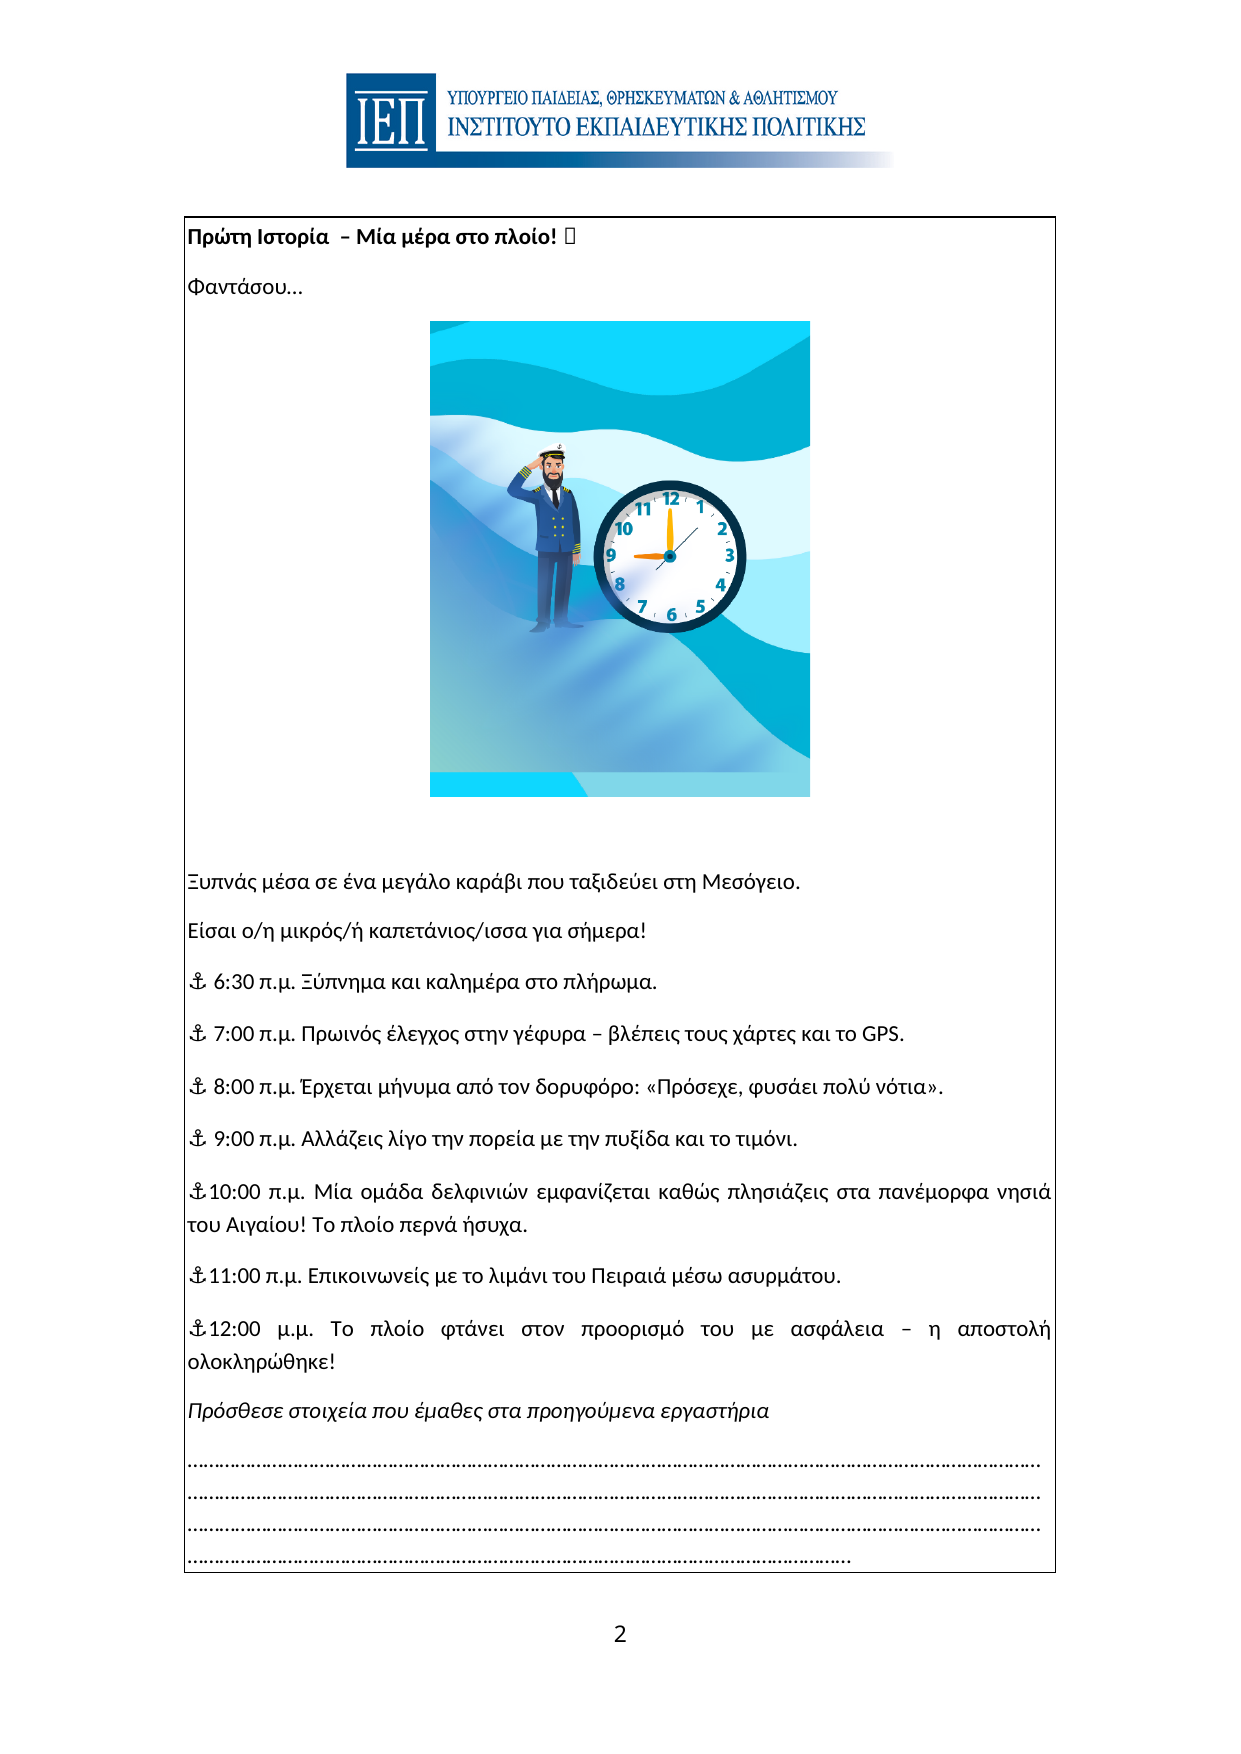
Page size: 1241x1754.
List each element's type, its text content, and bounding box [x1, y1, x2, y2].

picture [430, 321, 811, 797]
text 8:00 π.μ. Έρχεται μήνυμα από τον δορυφόρο: «Πρόσεχε, φυσάει πολύ νότια». [185, 1067, 1055, 1101]
text Είσαι ο/η μικρός/ή καπετάνιος/ισσα για σήμερα! [185, 913, 1055, 944]
text ……………………………………………………………………………………………………………………………………………………………………………………………………………………………………………………………………………………………………………………………………………………………………………………………………………………………………………………………………………………………………………………………………………………………… [185, 1442, 1055, 1572]
text 10:00 π.μ. Μία ομάδα δελφινιών εμφανίζεται καθώς πλησιάζεις στα πανέμορφα νησιά του Αιγαίου! Το πλοίο περνά ήσυχα. [185, 1172, 1055, 1238]
text 11:00 π.μ. Επικοινωνείς με το λιμάνι του Πειραιά μέσω ασυρμάτου. [185, 1256, 1055, 1291]
text 12:00 μ.μ. Το πλοίο φτάνει στον προορισμό του με ασφάλεια – η αποστολή ολοκληρώθηκε! [185, 1309, 1055, 1375]
text 6:30 π.μ. Ξύπνημα και καλημέρα στο πλήρωμα. [185, 961, 1055, 996]
text Ξυπνάς μέσα σε ένα μεγάλο καράβι που ταξιδεύει στη Μεσόγειο. [185, 864, 1055, 895]
text Φαντάσου… [185, 269, 1055, 300]
text Πρόσθεσε στοιχεία που έμαθες στα προηγούμενα εργαστήρια [185, 1393, 1055, 1424]
picture [346, 73, 894, 168]
text 7:00 π.μ. Πρωινός έλεγχος στην γέφυρα – βλέπεις τους χάρτες και το GPS. [185, 1014, 1055, 1048]
text 9:00 π.μ. Αλλάζεις λίγο την πορεία με την πυξίδα και το τιμόνι. [185, 1119, 1055, 1154]
text Πρώτη Ιστορία – Μία μέρα στο πλοίο! 🚢 [185, 218, 1055, 251]
